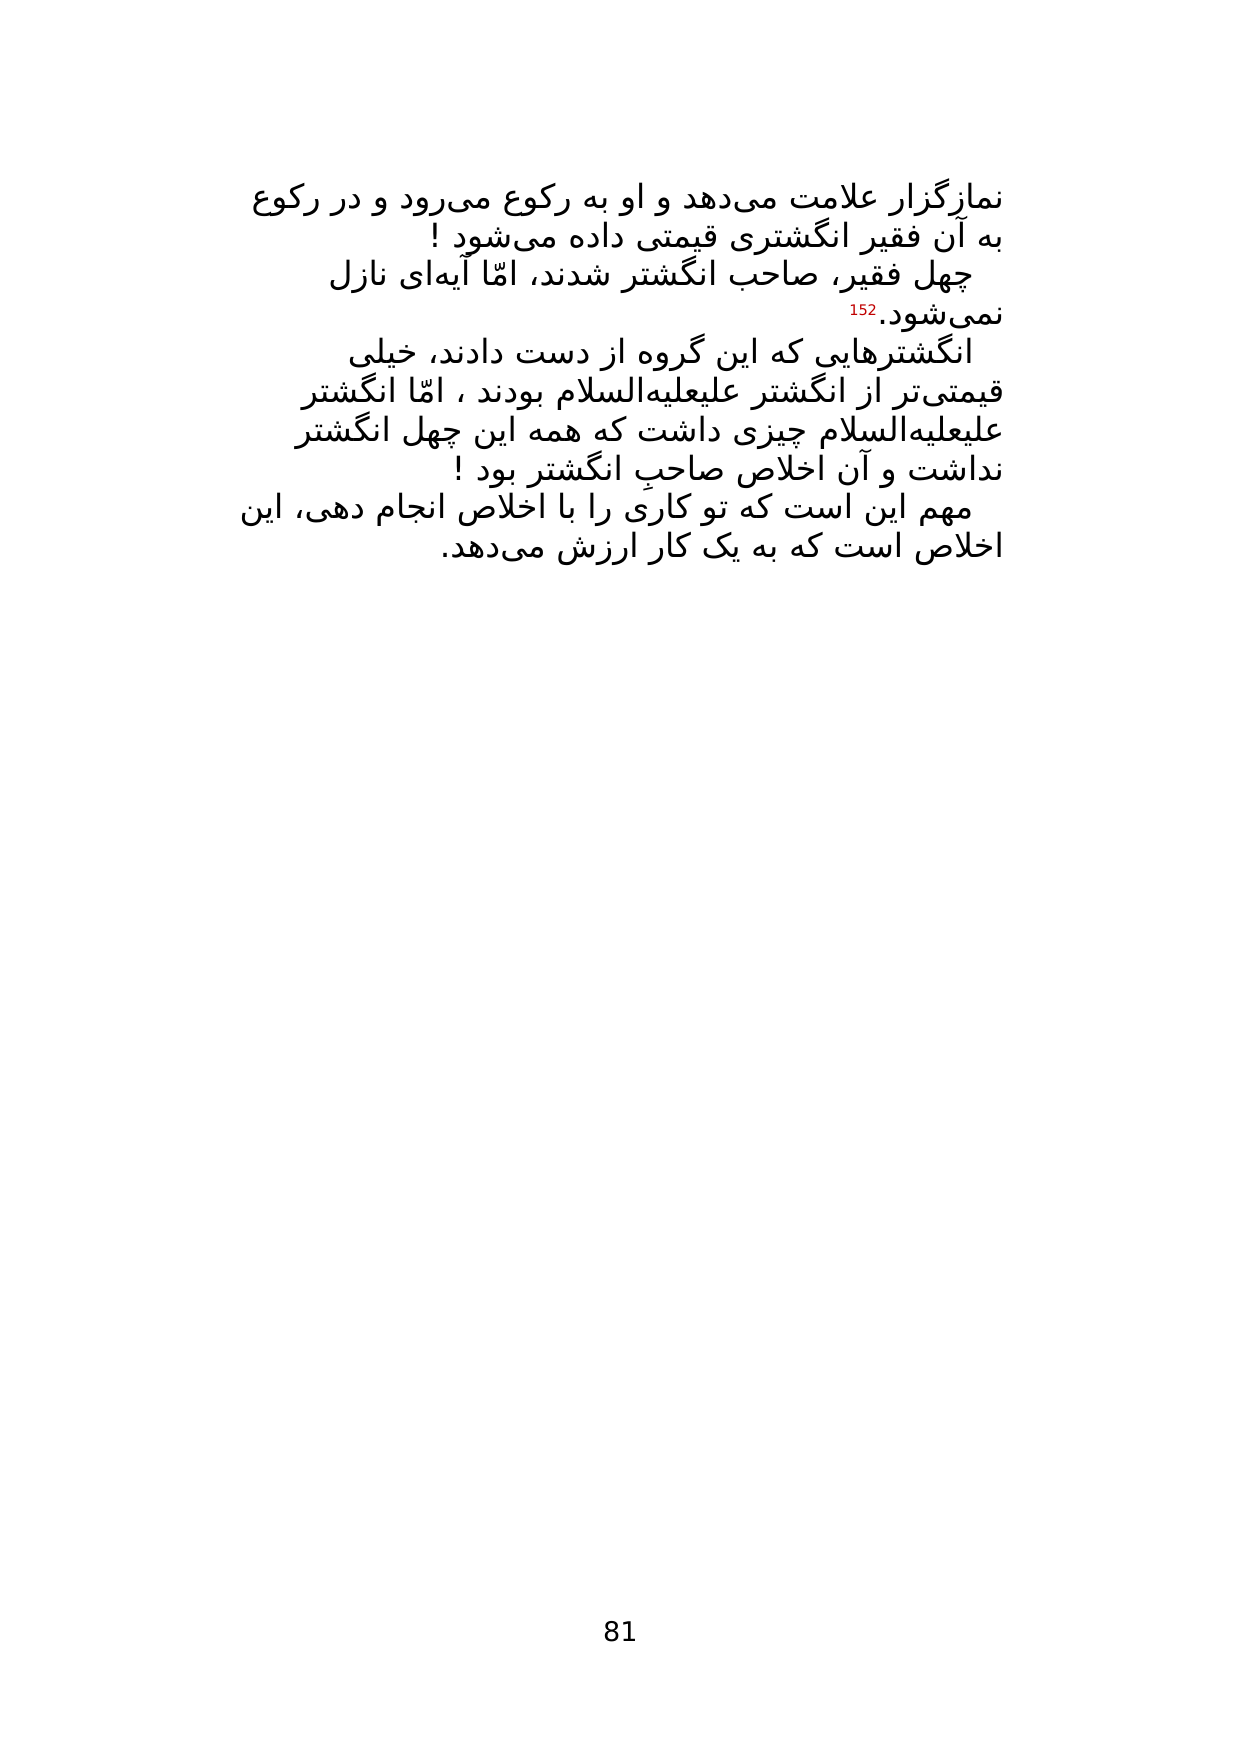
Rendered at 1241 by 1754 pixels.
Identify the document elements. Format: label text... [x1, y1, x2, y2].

text مهم این است که تو کاری را با اخلاص انجام دهی، این اخلاص است که به یک کار ارزش می‌دهد. [236, 488, 1004, 566]
text چهل فقیر، صاحب انگشتر شدند، امّا آیه‌ای نازل نمی‌شود.152 [236, 255, 1004, 333]
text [236, 177, 1004, 255]
text انگشترهایی که این گروه از دست دادند، خیلی قیمتی‌تر از انگشتر علیعليه‌السلام بودند ، امّا انگشتر علیعليه‌السلام چیزی داشت که همه این چهل انگشتر نداشت و آن اخلاص صاحبِ انگشتر بود ! [236, 333, 1004, 488]
